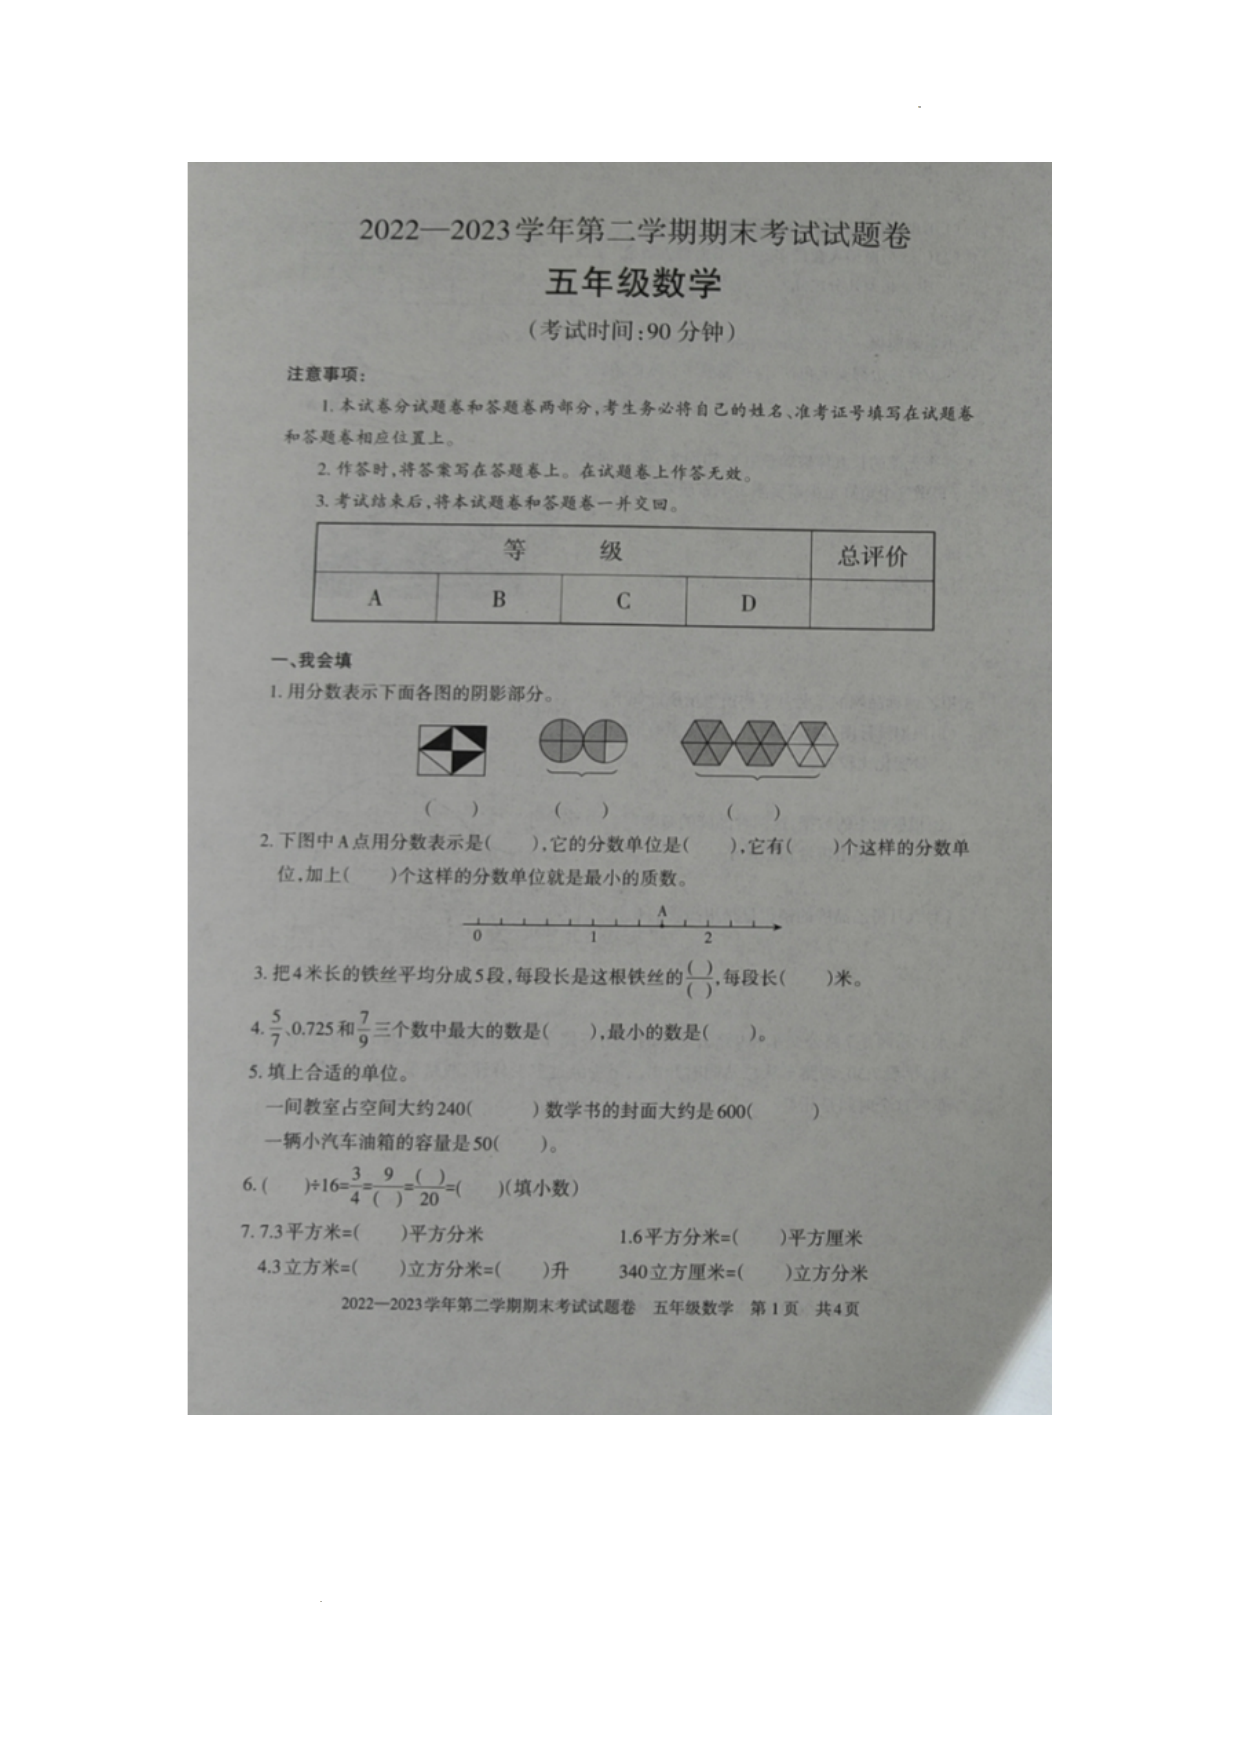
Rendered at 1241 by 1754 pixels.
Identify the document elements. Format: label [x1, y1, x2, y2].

picture [187, 162, 1052, 1415]
